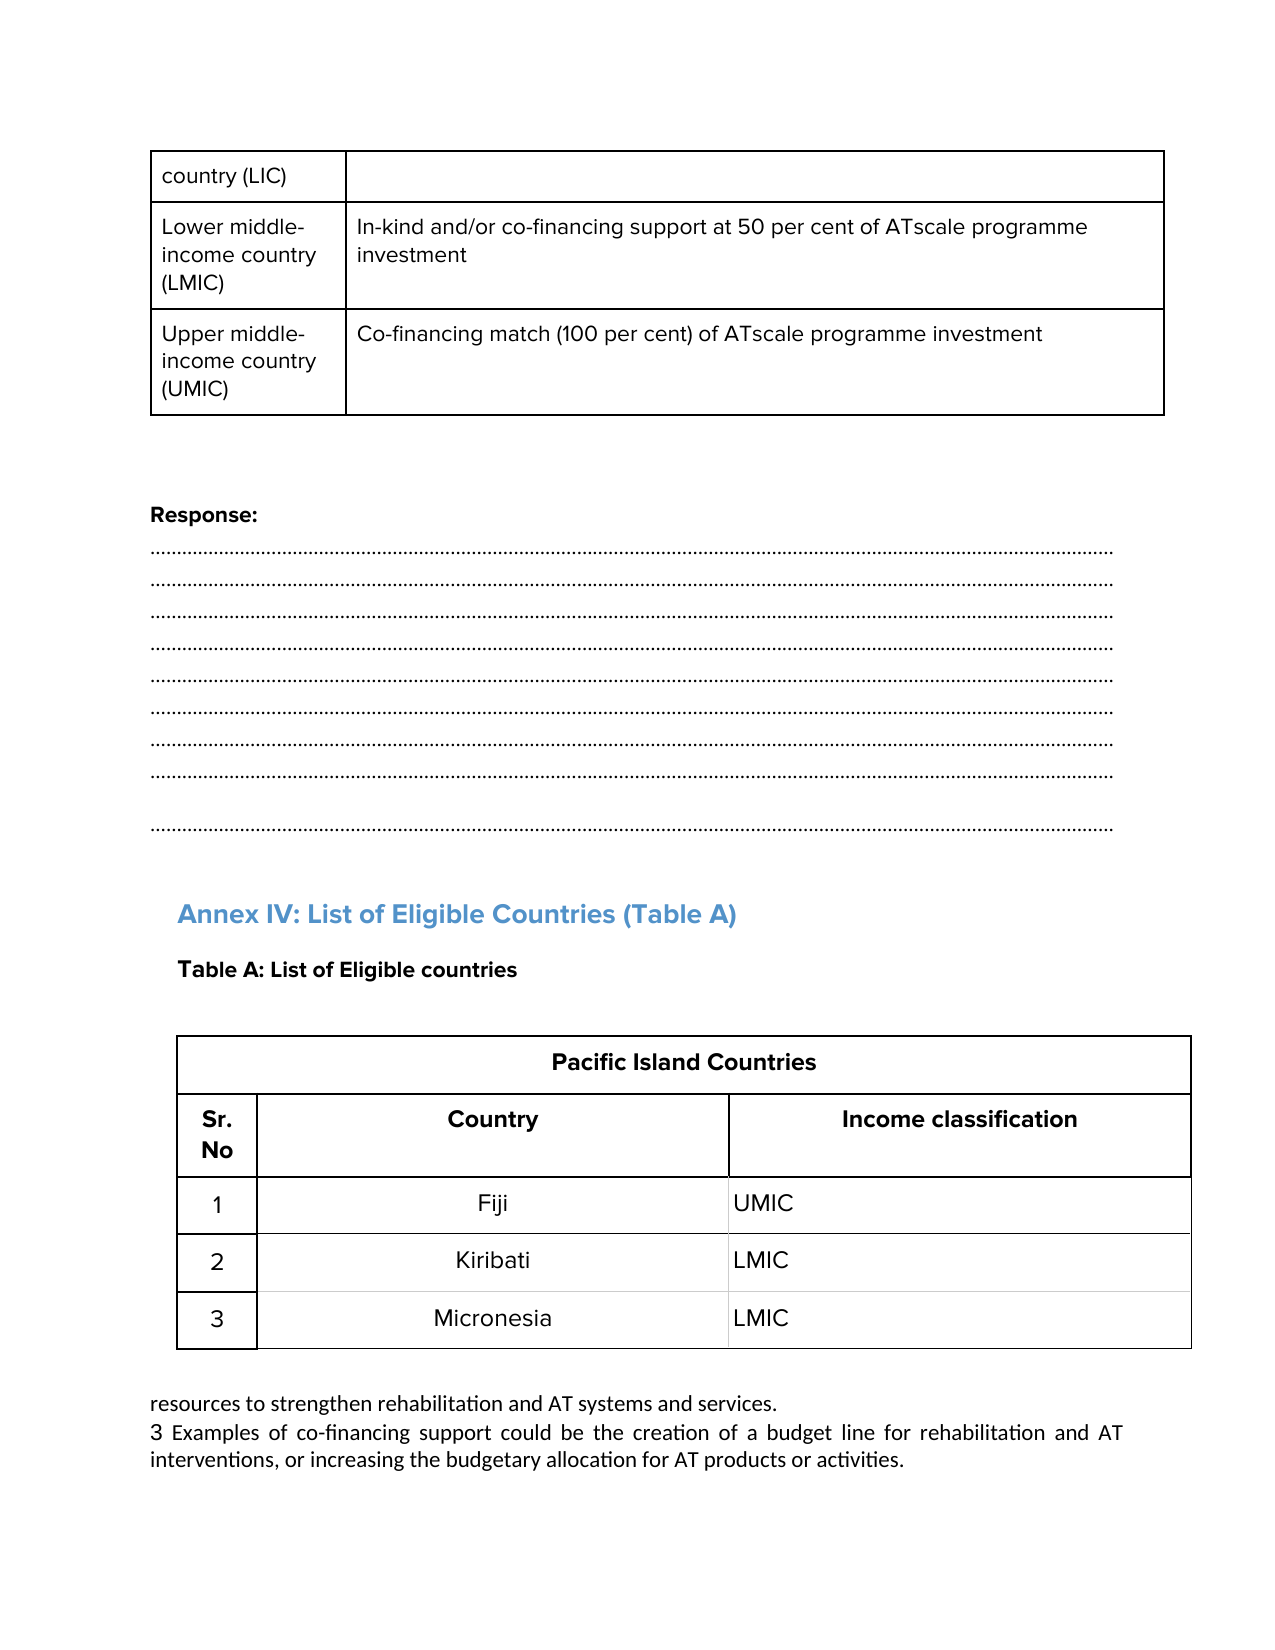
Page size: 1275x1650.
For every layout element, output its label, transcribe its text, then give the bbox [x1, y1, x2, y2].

table_cell 3 [178, 1293, 256, 1348]
text ………………………………………………………………………………………………………………………………………………………………… [150, 811, 1125, 839]
text Annex IV: List of Eligible Countries (Table A) [177, 898, 1125, 932]
table_cell Fiji [258, 1178, 728, 1233]
table_cell Income classification [730, 1095, 1190, 1176]
text Response: …………………………………………………………………………………………………………………………………………………………………………………………………………………………………………………………………………………………………………………………………………………………………………………………………………………………………………………………………………………………………………………………………………………………………………………………………………………………………………………………………………………………………………………………………………………………………………………………………………………………………………………………………………………………………………………………………………………………………………………………………………………………………………………………………………………………………………………………………………………………………………………………………………………………………………………………………………………………………………………………………………………… [150, 501, 1125, 786]
table_cell Country [258, 1095, 728, 1176]
table_cell Kiribati [258, 1234, 728, 1291]
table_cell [152, 152, 345, 201]
table_cell LMIC [729, 1233, 1191, 1291]
table_cell LMIC [729, 1291, 1191, 1348]
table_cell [347, 152, 1163, 201]
table_cell 2 [178, 1235, 256, 1291]
table_cell In-kind and/or co-financing support at 50 per cent of ATscale programme investment [347, 203, 1163, 307]
table_cell Co-financing match (100 per cent) of ATscale programme investment [347, 310, 1163, 414]
table_header Pacific Island Countries [178, 1037, 1190, 1092]
text Table A: List of Eligible countries [177, 954, 1125, 985]
table_cell Micronesia [258, 1292, 729, 1348]
table_cell Upper middle-income country (UMIC) [152, 310, 345, 414]
table_cell Lower middle-income country (LMIC) [152, 203, 345, 307]
table_cell Sr. No [178, 1095, 256, 1176]
table_cell 1 [178, 1178, 256, 1233]
table_cell UMIC [729, 1178, 1191, 1233]
